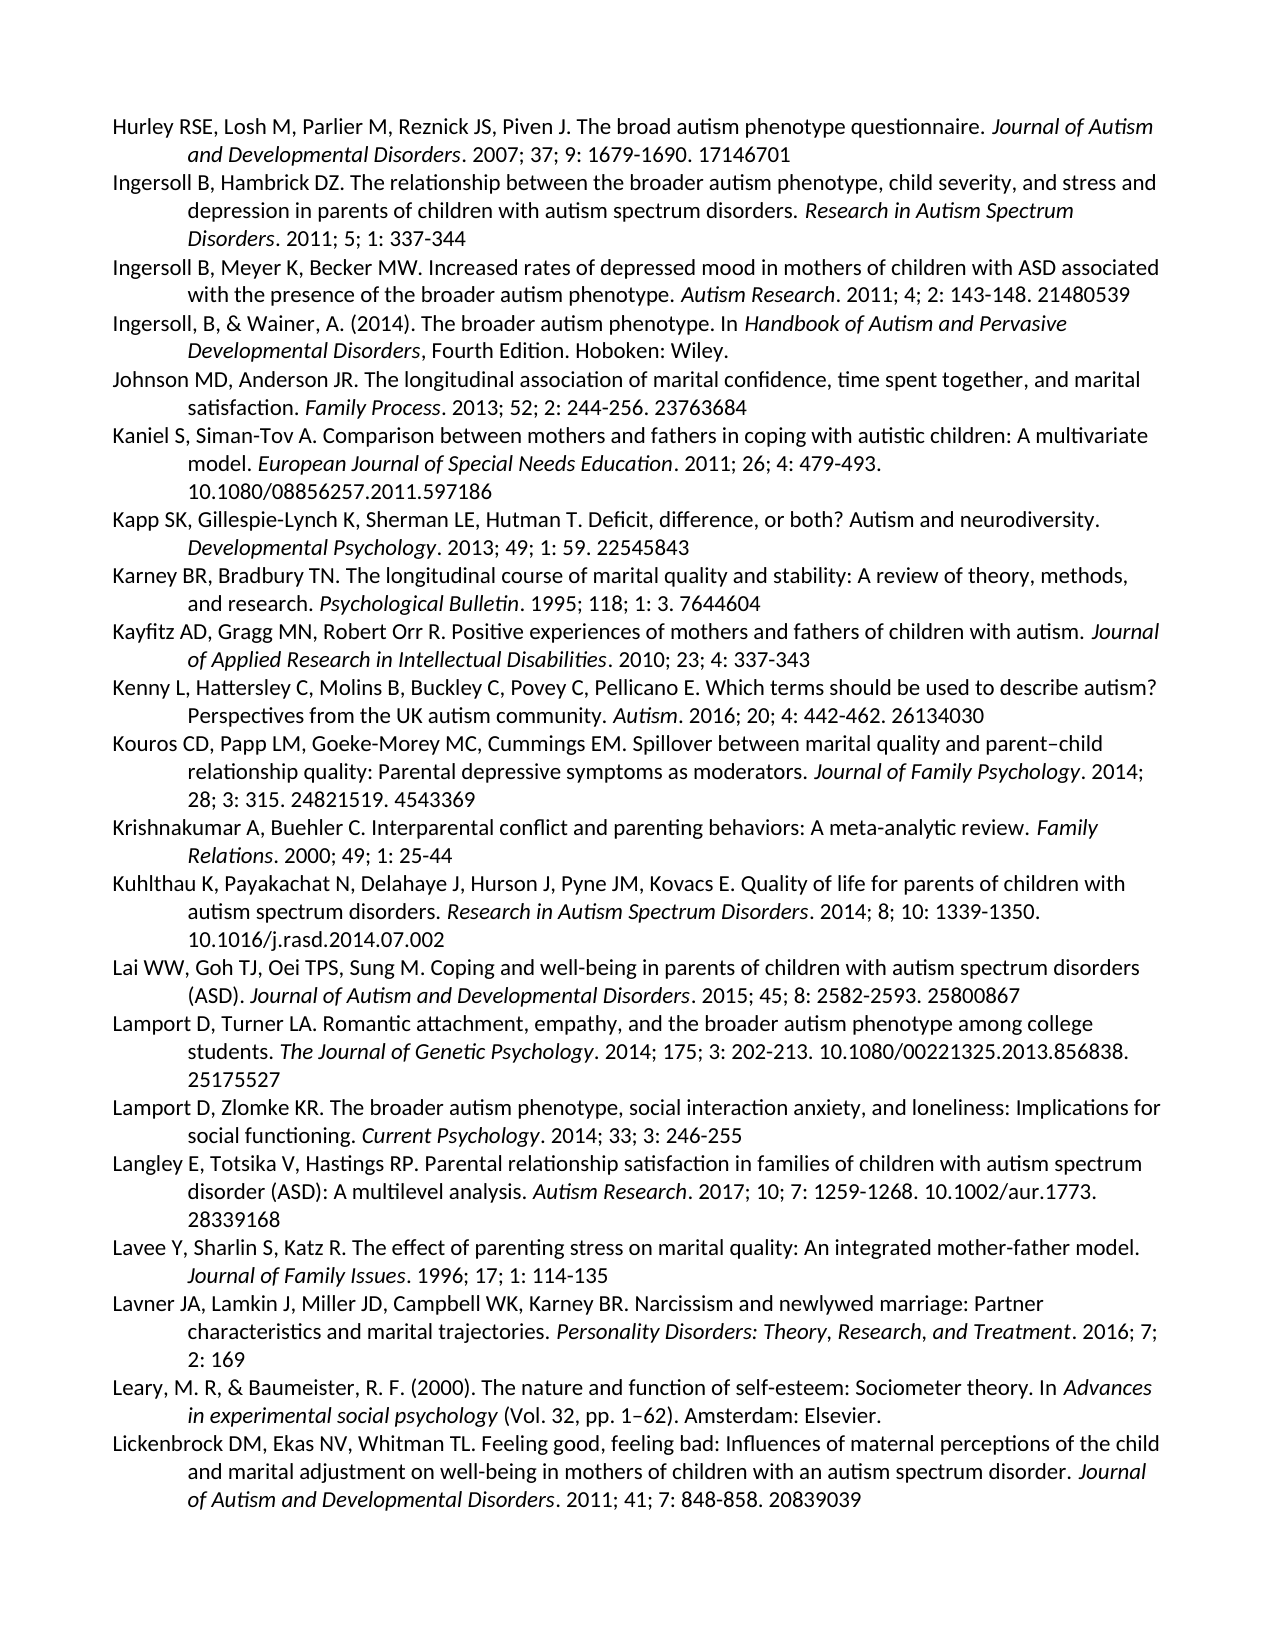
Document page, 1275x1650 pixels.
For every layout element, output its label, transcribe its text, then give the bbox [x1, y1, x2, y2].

text Kouros CD, Papp LM, Goeke-Morey MC, Cummings EM. Spillover between marital quality and parent–child relationship quality: Parental depressive symptoms as moderators. Journal of Family Psychology. 2014; 28; 3: 315. 24821519. 4543369 [112, 729, 1162, 813]
text Ingersoll B, Hambrick DZ. The relationship between the broader autism phenotype, child severity, and stress and depression in parents of children with autism spectrum disorders. Research in Autism Spectrum Disorders. 2011; 5; 1: 337-344 [112, 168, 1162, 253]
text Ingersoll B, Meyer K, Becker MW. Increased rates of depressed mood in mothers of children with ASD associated with the presence of the broader autism phenotype. Autism Research. 2011; 4; 2: 143-148. 21480539 [112, 253, 1162, 309]
text Kuhlthau K, Payakachat N, Delahaye J, Hurson J, Pyne JM, Kovacs E. Quality of life for parents of children with autism spectrum disorders. Research in Autism Spectrum Disorders. 2014; 8; 10: 1339-1350. 10.1016/j.rasd.2014.07.002 [112, 869, 1162, 953]
text Johnson MD, Anderson JR. The longitudinal association of marital confidence, time spent together, and marital satisfaction. Family Process. 2013; 52; 2: 244-256. 23763684 [112, 365, 1162, 421]
text Leary, M. R, & Baumeister, R. F. (2000). The nature and function of self-esteem: Sociometer theory. In Advances in experimental social psychology (Vol. 32, pp. 1–62). Amsterdam: Elsevier. [112, 1373, 1162, 1429]
text Hurley RSE, Losh M, Parlier M, Reznick JS, Piven J. The broad autism phenotype questionnaire. Journal of Autism and Developmental Disorders. 2007; 37; 9: 1679-1690. 17146701 [112, 112, 1162, 168]
text Kenny L, Hattersley C, Molins B, Buckley C, Povey C, Pellicano E. Which terms should be used to describe autism? Perspectives from the UK autism community. Autism. 2016; 20; 4: 442-462. 26134030 [112, 673, 1162, 729]
text Lamport D, Turner LA. Romantic attachment, empathy, and the broader autism phenotype among college students. The Journal of Genetic Psychology. 2014; 175; 3: 202-213. 10.1080/00221325.2013.856838. 25175527 [112, 1009, 1162, 1093]
text Lavee Y, Sharlin S, Katz R. The effect of parenting stress on marital quality: An integrated mother-father model. Journal of Family Issues. 1996; 17; 1: 114-135 [112, 1233, 1162, 1289]
text Kapp SK, Gillespie-Lynch K, Sherman LE, Hutman T. Deficit, difference, or both? Autism and neurodiversity. Developmental Psychology. 2013; 49; 1: 59. 22545843 [112, 505, 1162, 561]
text Lai WW, Goh TJ, Oei TPS, Sung M. Coping and well-being in parents of children with autism spectrum disorders (ASD). Journal of Autism and Developmental Disorders. 2015; 45; 8: 2582-2593. 25800867 [112, 953, 1162, 1009]
text Krishnakumar A, Buehler C. Interparental conflict and parenting behaviors: A meta-analytic review. Family Relations. 2000; 49; 1: 25-44 [112, 813, 1162, 869]
text Lavner JA, Lamkin J, Miller JD, Campbell WK, Karney BR. Narcissism and newlywed marriage: Partner characteristics and marital trajectories. Personality Disorders: Theory, Research, and Treatment. 2016; 7; 2: 169 [112, 1289, 1162, 1373]
text Lickenbrock DM, Ekas NV, Whitman TL. Feeling good, feeling bad: Influences of maternal perceptions of the child and marital adjustment on well-being in mothers of children with an autism spectrum disorder. Journal of Autism and Developmental Disorders. 2011; 41; 7: 848-858. 20839039 [112, 1429, 1162, 1513]
text Ingersoll, B, & Wainer, A. (2014). The broader autism phenotype. In Handbook of Autism and Pervasive Developmental Disorders, Fourth Edition. Hoboken: Wiley. [112, 309, 1162, 365]
text Langley E, Totsika V, Hastings RP. Parental relationship satisfaction in families of children with autism spectrum disorder (ASD): A multilevel analysis. Autism Research. 2017; 10; 7: 1259-1268. 10.1002/aur.1773. 28339168 [112, 1149, 1162, 1233]
text Kaniel S, Siman-Tov A. Comparison between mothers and fathers in coping with autistic children: A multivariate model. European Journal of Special Needs Education. 2011; 26; 4: 479-493. 10.1080/08856257.2011.597186 [112, 421, 1162, 505]
text Lamport D, Zlomke KR. The broader autism phenotype, social interaction anxiety, and loneliness: Implications for social functioning. Current Psychology. 2014; 33; 3: 246-255 [112, 1093, 1162, 1149]
text Karney BR, Bradbury TN. The longitudinal course of marital quality and stability: A review of theory, methods, and research. Psychological Bulletin. 1995; 118; 1: 3. 7644604 [112, 561, 1162, 617]
text Kayfitz AD, Gragg MN, Robert Orr R. Positive experiences of mothers and fathers of children with autism. Journal of Applied Research in Intellectual Disabilities. 2010; 23; 4: 337-343 [112, 617, 1162, 673]
